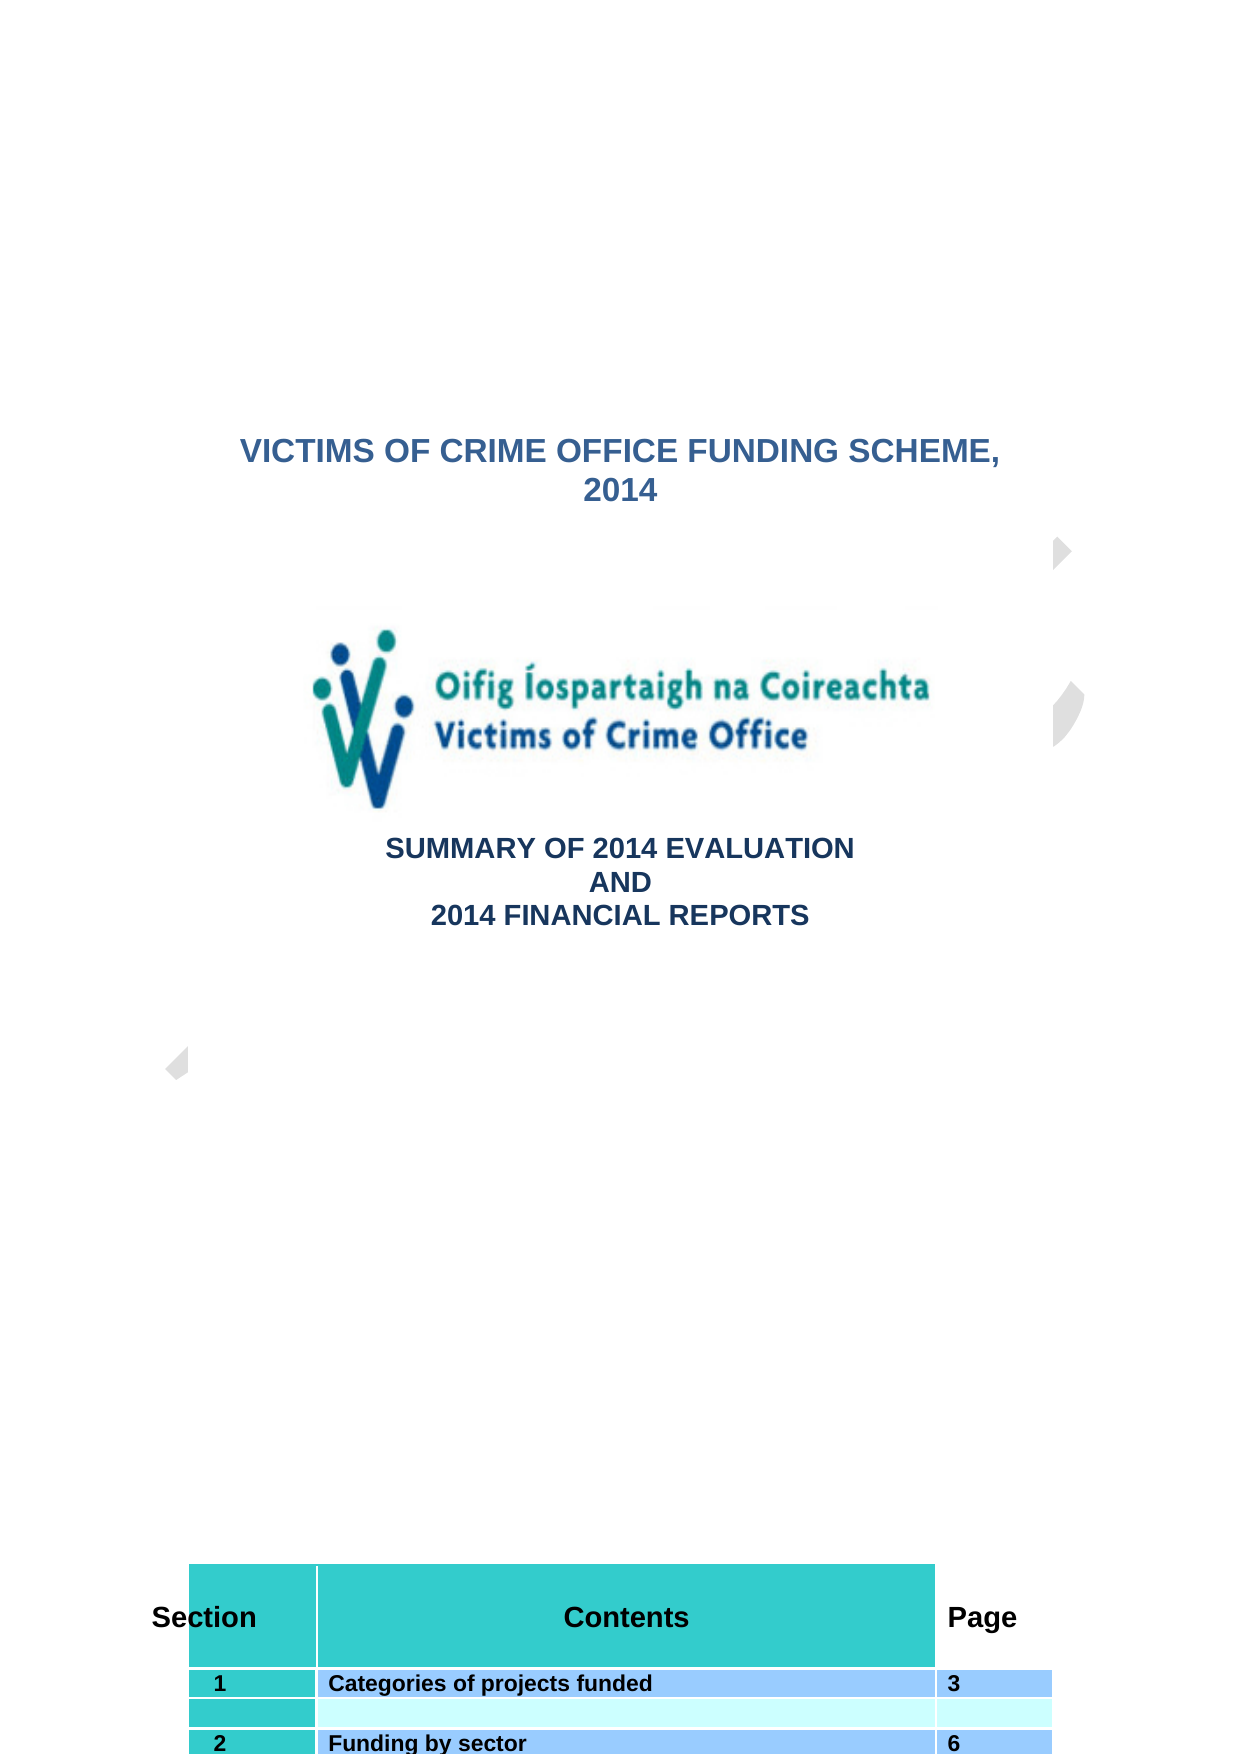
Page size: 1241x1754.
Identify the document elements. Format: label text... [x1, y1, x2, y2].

table_header Victims of Crime Office Funding Scheme, 2014 summary of 2014 Evaluation and 2014 Financial Reports The Victims of Crime Office allocated €1,209,710 to 50 non-governmental organisations in 2014. See full list of funding allocated and funding spent at Appendix A. The funded organisations spent €1,190,726 in total in 2014. With this funding they assisted 14,183 victims of crime. Small surpluses were carried over from 2013 and some organisations did not spend the total allocated to them in 2014. 1. Categories of projects funded There were five categories of projects funded: general crime including victims of homicide, tourist victims of crime and missing persons domestic violence sexual violence counselling projects relating to children General crime projects (10) Total Cost of Projects: €486,740 Accounted for 41% of total funding spent Accounted for 10 projects Average cost per project €48,674 Staff salaries amounted to €256,906 (53% of the total spent in this sector) Staff salaries and staff expenses amounted to € 276,912 (57% of the total spent) Employed the Equivalent of 6 full time staff Had 248 volunteers working on the projects The costs of volunteers amounted to €91,950 - 19% of the total spent in this sector €23,632 of the total in this sector was spent on accommodation by the funded organisations €117,879 or 24% in total was spent on accommodation, overheads and other costs Helped 8,431 (of which 1,191 made contact with the Crime Victims Helpline) At an average cost of €58 per victim per year (ii) Domestic Violence projects (29) Total Cost of projects in this category: €454,301 Accounted for 38% of funding spent Accounted for 29 projects Average cost per project €15,666 Staff salaries amounted to €366,991 (81% of the total spent in this sector) Staff salaries and expenses amounted to €391,137 (86% of the sector costs) Employed the equivalent of 11 full time staff Had 40 volunteers working on the projects Volunteer costs amounted to €11,361- 3 % of the total spent in this sector €13,387 or 3% of the total in this sector was spent on accommodation by the funded organisations €51,803 was spent in total on accommodation, overheads and other costs, 11% of the total funded Helped 4,172 victims At an average cost of €109 per victim per year Sexual violence projects (4) Total cost of projects in this category: €153,648 Accounted for 13 % of funding spent Accounted for 4 projects (one project is the Rape Crisis Network, Ireland) Average cost per project €38,412 Staff salaries amounted to €107,768 (70% of the total spent in this sector) Staff salaries and staff expenses amounted to €111,268 (72% of the total spent) Employed the equivalent of 2.45 full time staff Had 57 volunteers working on the projects. No Victims of Crime Office funding was spent on volunteers in this sector. €6,168 was spent on accommodation or 4% of the total in this sector €42,381 was spent on accommodation, overheads and other costs - 28% of the total spent Helped 570 victims At an average cost of €270 per victim per year (iv) Counselling projects (5) Total cost of projects in this category: €57,337 Accounted for 5% of funding granted Accounted for 5 projects (4 projects returned reports, 1 project received a small amount of funding and ceased operation early in 2014) Average cost per project €11,467 Staff salaries amounted to €49,900 - 87% of the total spent in this sector Employed the equivalent of 1.5 full time staff members Had 90 volunteers working on the projects Volunteer costs amounted to €1,661 - 3% of the total spent in this sector € 3,139 was spent on accommodation, overheads and other costs Helped 932 victims At an average cost of €62 per victim per year Children's projects (2) Total Cost of Projects in this category: €38,700 Accounted for 3% of funding allocated Accounted for 2 projects Average cost per project €19,350 Staff salaries amounted to €38,700 – 100 % of the total spent in this sector Employed the equivalent of 1 full time staff member One organisations had 2 volunteers working on the project One of the organisations works with staff only Helped 78 victims (figure includes parents and siblings) At an average cost of €496 per victim per year 2. Funding by sector Of the total funding of €1,190,726 spent by the 50 non-governmental organisations, 41% went to general crime groups including homicide, tourist victims of crime and missing persons, 38% went to domestic violence groups, 13% went to sexual violence, 5% went to groups who provide counselling to victims of crime and 3% went to children's groups. For the breakdown of expenditure by sector see Appendix B. 3. Average cost per project The average cost per project was €48,674 in the general crime sector ranging from €116,000 for Support After Crime to €400 for Victim Support (Ireland) who received their funding late in the year. The average cost per project in the Domestic Violence Sector was €15,666. The average cost for sexual violence projects was €38,412. The Rape Crisis Network, Ireland ran one project for its network of 16 centres. The average cost per project in the Counselling Sector was €11,467 (One of the organisations in this sector only spent €2,637, they ceased operation during the year.) The two Children’s projects cost on average €19,350. Average cost per sector 4. Breakdown of spending by categories of spending The categories of expenditure recorded (with overall average percentage in brackets) were: staff costs €820,265 (69%), staff expenses €50,288 (4%) volunteer costs €104,971 (9%), premises €43,367 (4%), overheads €53,907 (5%) and other costs €117,928 (10%). 5. Staff Salary costs and Staff Expenses Costs 5.1 Staff salaries costs amounted to €820,265 or 69 % of the total spent by organisations. This is the highest cost in providing these services. There were 112 staff in total working in the organisations engaged in work funded by the Victims of Crime Office. This the equivalent of 22 full time staff working at an average cost of €39,409 per full time equivalent. The greatest number of staff is in the Domestic Violence Sector where they employ 62 staff, the equivalent to 11 full time staff with the assistance of the funding received. As a result staff costs are highest in the Domestic Violence Sector at €366,991.The average cost in this sector per full time equivalent was €34,737. Total staff costs are lowest in the Children sector at €38,700. However, they only employ 3 persons or the equivalent to 1 full time person. The Sexual Violence Sector employed the equivalent of 2.45 full time staff at a cost of €107,768. The Counselling Sector employed the equivalent of 1.5 full time staff. 5.2 Staff expenses amounted to €50,288 with staff expense being highest in the Domestic Violence Sector at €24,145, followed by the General Crime Sector at €20,006. Staff salaries and expenses combined amount to €870,553 or 73% of the total expenditure. 6. Volunteer Numbers and Costs 6.1Volunteer Numbers There were a total of 437 volunteers engaged in work funded by the Victims of Crime Office in the organisations. 248 are in the General Crime area, 40 in the Domestic Violence Sector and 57 in the Sexual Violence Sector with 90 in the Counselling Sector and two in the organisations working with children. The largest number of volunteers was with the Federation for Victims Assistance who has 80 volunteers, Living Life Counselling Centre had the second most with 70 volunteers. The Dublin Rape Crisis Centre also used a large number of volunteers (50). Twenty two of the 50 funded organisations used volunteers. All of the projects in the General Crime Sector use volunteers, eight of the 28 organisations in the Domestic Violence Sector use volunteers, two in the Sexual Violence Sector and three in the Counselling Sector use volunteers. One of the organisations in the Children sector, namely CARI, uses the services of volunteers for its court accompaniment service, however it did not use any funding received from the Victims of Crime for volunteers. 6.2 Volunteer Costs The total cost of volunteers was €104,971 that is 9% of the total spent by the funded organisations. The highest costs were in the General Crime Sector at €91,950 or on average €371 per volunteer. The Domestic Violence Sector followed at €11,361, costing €284 on average per volunteer. No Victims of Crime Funding was used to pay volunteers costs in the Sexual Violence Sector or the Children’s sector. Volunteer costs in the Counselling Sector were €1,661, the average cost per volunteer being €18. Volunteer Numbers and Staff Costs 7. Volunteer and Staff costs Volunteers and staff combined costs were €975,525 (82% of total expenditure). 8. Premises, overheads and other costs The overall expenditure on premises, overheads and other costs amounted to €215202 or 18 % of the total funding provided by the Victims of Crime Office. The figures for the individual sectors are: General Crime €118,929 (24%), Domestic Violence €51,803 (11%), Sexual Violence €42,381 (28%) and Counselling €3,139 (5%). The highest amount spent on premises was in the General Crime Sector, costing €23,632 followed by the Domestic Violence Sector costing €13,387 and then the Sexual Violence Sector costing €6,168. A very small amount of €180 was spent by the Counselling Sector while the Children’s Sector spent none of their funding on premises. All of their funding was spent on staff costs. The highest amount spent on overheads was also spent in the General Crime Sector followed by the Domestic Violence Sector at €15,018 and then the Sexual Violence Sector at €3,588. However, the Sexual Violence Sector spent €32,625 on other costs in 2014. *Premises include rental, heating, lighting, repairs, maintenance *Office overheads include postage, telephone, stationery, office machinery, website maintenance *Other costs include management and supervision, auditors fees, bankcharge, legal fees, attending conferences, traiing, insurance 9. Number of victims helped A total of 14,183 victims were assisted by the 50 organisations. 8,431 were victims of General Crime, (1,191 were assisted by the Crime Victims Helpline and 2,300 were assisted by Victim Support at Court). 4,172 victims of domestic violence and 570 victims of sexual abuse were assisted. Counselling was provided to 932 victims of crime while 78 children and their families who were victims of crime were assisted by organisations funded by the Victims of Crime Office. *This includes child victims’ family members who were assisted 10. Cost per victim The average cost per victim in total was €84. In the General Crime sector the average cost was €58.The low cost is accounted for by the low cost of assisting each victim who calls the Crime Victim Helpline and high numbers assisted by other organisations in the General Crime sector. The average cost per victim in the Domestic Violence and Sexual Violence Sectors was €109 and €270 respectively. The Counselling Sector cost €62 per client and the cost per victim in the children sector was €496 11. Number of contact meetings There were 57,064 contact meetings with victims recorded. In the case of some organisations these figures are estimated. The contacts mainly took the form of meetings but also including phone contacts. The number of contacts for each of the sectors are general 24,637 (43%), domestic violence 20,692 (36%), sexual violence 4,581 (8%), counselling 6,985 (12%) and children's services 169 (0.3%). The average number of contacts per victim for organisations varies from sector to sector, but overall victims were contacted or met four times on average. The average cost per contact meeting was €21 ranging from €8 in the Counselling Sector to €229 in the Children’s sector. In the General Crime area, where there were ten organisations, the average varied from one contact per victim to five contacts per victim. This sector is dominated by the Crime Victims Helpline who recorded each call as from a separate victim leading to a count of one contact per victim. In the Domestic Violence Sector where organisations provided figures they had an average of five contacts per victim for court accompaniment. This varied from one contact per client to thirteen contacts per client depending on the organisation. The organisations in the Sexual Violence Sector have an average of eight contacts per client ranging from two meetings to eighteen meetings per client. The five organisations in the counselling organisations met clients on average seven times last year. In the children's area the average was two contacts per victim but this is likely to be an underestimate as a result of counting family members as victims where a meeting would involve a number of family members. 12. Referrals: (Who referred Victims to the organisations) Out of the 14,183 victims helped we received the source of referrals in respect of 9,254 victims (68% of the total assisted). Of these 3,383(37%) were self referrals. 2,369 (26%) were referred by the Gardaí. Family or friend referrals accounted for 543 (6%). The Courts referred 597(6%). Social Workers referred 434(5%), Medical practitioners referred 419(5%). The Office of the Director of Public of Prosecutions referred 109 (1%). Solicitors referred 117 (1%). The Helpline referred 140 (1.5%) to other organisations. 1,143 (12%) were referred by “others”. (* Includes Accord, Barnardos, Citizen Information Centres). How the victims of crime were referred to the organisation? 13. Types of crime committed In 2014, 10,821 incidents of crime were documented in the returns submitted by the organisations. 5,262 incidents of domestic violence (49% of the total) were dealt with by organisations funded by the Victims of Crime Office. Burglary accounted for 1,396 (13%) cases. 1,343 (12%) sexual violence cases were recorded. Assault cases (other than domestic violence) were the next highest category of crime dealt with at 4,523 (5%), followed by theft at 462 (4%) and homicide and death from dangerous driving cases accounting for 445 (4%). Robbery accounted for 225 (2%). 82 (1%) Road traffic accidents were recorded and six cases of human trafficking were dealt with. Other types of crime recorded were 1,068(10%). “Other” crimes refer to reports of fraud, bullying in the workplace, arson and harassment. In some cases more than one type of crime would have been committed against the victim such as in the case of domestic violence where a victim may also have been sexually assaulted. 14. Working with other organisations A total of forty six (92%) organisations out of the 49 funded organisations say they work with An Garda Síochána. Forty three (82%) say they work with the Courts. Forty one (82%) say they work with the Túsla (Health Service Executive), the majority of them being in the Domestic Violence Sector. Twenty (60%) have dealings with the Legal Aid Board, again the majority of them being in the Domestic Violence Sector. Twenty five (50%) work with other state bodies. Other state bodies included COSC, Family Support Agency (FSA), the Office of the Minister for Children, Local Authorities, Restorative Justice and the Legal Aid Board. These included local and community groups, St. Vincent De Paul, Safe Ireland, Citizens Advice Services, FLAC, MOVE Ireland Nineteen (38%) work with the Probation Service. Twelve (24%) of the funded organisations say they work with the Crime Victims Helpline, the majority of them being in the General Crime area. Fourteen (28%) of the funded organisations say they have dealings with the Office of the Director of Public Prosecutions. Eleven (22%) work with the Prison Service.. *Other state bodies include ; Immigration Services, , the various Local Authorities, MABs, Mental Health Service, Schools abd Citizens information Centres. Many also work with other community and voluntary organisations that are not funding by the Victims of Crime Office 15. Plans to improve co-operation with organisations funded by the Victims of Crime Office for the Support of Victims of Crime Most of the organisations who commented said they would continue to improve connections with the Victims of Crime Office funded agencies and statutory agencies in order to improve services for victims especially through the court process in order to ensure best practice responses. There is ongoing liaison between victim support groups to advocate for the implementation of the EU Victims Directive particularly since the Victims Rights Alliance was established. The Alliance is made up of 9 distinct (7 of them are funded by the Victims of Crime Office) organisations coming together for a common purpose of lobbying in relation to the forthcoming Victims Bill. Through the Alliance they are able to work together in a collaborative manner. Being part of this group keeps them updated and informed. Many of the Domestic Violence organisations said they will continue to work under the aegis of SAFE Ireland - their national representative body. Victim Support at Court (V-Sac) will endeavour to continue working and improving relationships with other the other funded organisations. By the end of 2015 V-sac wishes to have completed a joint venture with the crime victim’s helpline. In 2014 Clare Haven worked closely with ADAPT Services, Limerick and rolled out domestic abuse training to Gardaí in the Co. Clare division over the course of 7 weeks. This training was co-facilitated by two members of their staff and the Gardaí in Ennis Adapt Limerick are very keen to establish closer links with the court services – as a source of referrals and to provide support to women who come directly to them but who may not have the confidence to carry through on their initial enquiry without additional support. They would like to model a support service similar to the service developed in Dolphin House. The evidence is that this approach has been very successful in facilitating women to access 1-2-1 support from a domestic abuse service to provide them with information and support them through the court process. Barnardos intends to extend its remit in offering professional consultation, guidance and advice to organisations engaged with victims of crime and to community organisations nationally. CARI: Meetings are underway with the Garda Training Centre in Tullamore regarding possible involvements in training modules. CARI’s court accompaniment service (CASS) contact details have been issued to all Garda Specialist interviewers. CARI is a member of an ad-hoc group of Charities concerned about child protection including the DRCC, Barnardos and One in Four who meet periodically and campaign on issues of shared concern. Le Chéile provided International Institute of Restorative Practices Training for the Crime Victims Helpline Volunteers and Board of Management. Joint clinical meetings between DRCC, One in Four, CARI, Towards Healing, Connect and the National Counselling Service have taken place throughout 2014 and will continue in 2015. The Rape Crisis Network will continue to develop further new modules in Court Accompaniment and Garda Accompaniment related Advocacy further. They expanded their legal updates work in 2014 to take account of new developments especially in criminal law. They already work with other specialised support organisations in a number of fora, such as RAC's and NSC subcommittees, for example. They will continue to add to this list. Longford Women’s Link as a follow on from their work with the Courts Service in Longford, they intend to explore setting up a clinic in the Longford Courts initially during family law days. This is as a result of ongoing request for support from women in the courts who are not out clients prior to the court appearances but have started accession our services when they see them supporting other women. They hope to make their presence more visible without encroaching on the confidentiality of or existing clients. 16. Other Comments Victim Support at Court hopes to increase the numbers of people they look after to 2,500 victims of crime along with outreach services to district courts in Kilkenny, Carlow and Wexford where they have trained volunteers in place already. This service expansion will require the appointment of a part-time services co-ordinator to ensure sufficient resources are in place to meet the rising need. This arrangement will be monitored throughout the year. Beacon of light are now taking clients referral’s from the Coombe Hospital regarding issues of sexual abuse/violence and the service has made contact with Sonas Domestic Violence regarding referrals. Cuan Saor experience over the past year is that due to high cost of Legal Aid, they have to aid women to go through the court processes without Legal representation i.e. summons for court, (Paperwork), domestic violence orders, maintenance arrears, access, victim impact statements and Circuit Court. Many of the organisations said that their court accompaniment service continues to grow over the years and they rely on the funding received from the Victims of Crime Office. 17. Analysis of 2013 Audited Accounts 49 organisations were funded by the Commission for the Support of Victims of Crime in 2013. Audited accounts were received from 46 of the funded organisations. The 46 organisations received €1,194,352 in funding from the Commission. The total income figure for the 46 organisations for that year was €52,513,047. The total expenditure figure for the organisations for the year 2013 was €51,632,511 Income exceeded expenditure by €880,536 Commission funding amounted to €1,194,352 or 2% of total funding Reserves that is the amount of funding organisations had in the bank at the end of the year amounted to €10,639, 803 Reserves expressed in weeks of expenditure covered amounted to 11 weeks which is a prudent amount. The data for this analysis comes from the audited accounts of the funded organisations for 2013. Appendix A Organisations funded by the Victims of Crime Office in 2014 * The amount spent in the above organisations exceeds the funding allocated as they had funds on hand at the end of 2013. Appendix B Total funding 2005 to 2014 [188, 0, 1053, 1564]
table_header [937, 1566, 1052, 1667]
picture [303, 599, 938, 832]
